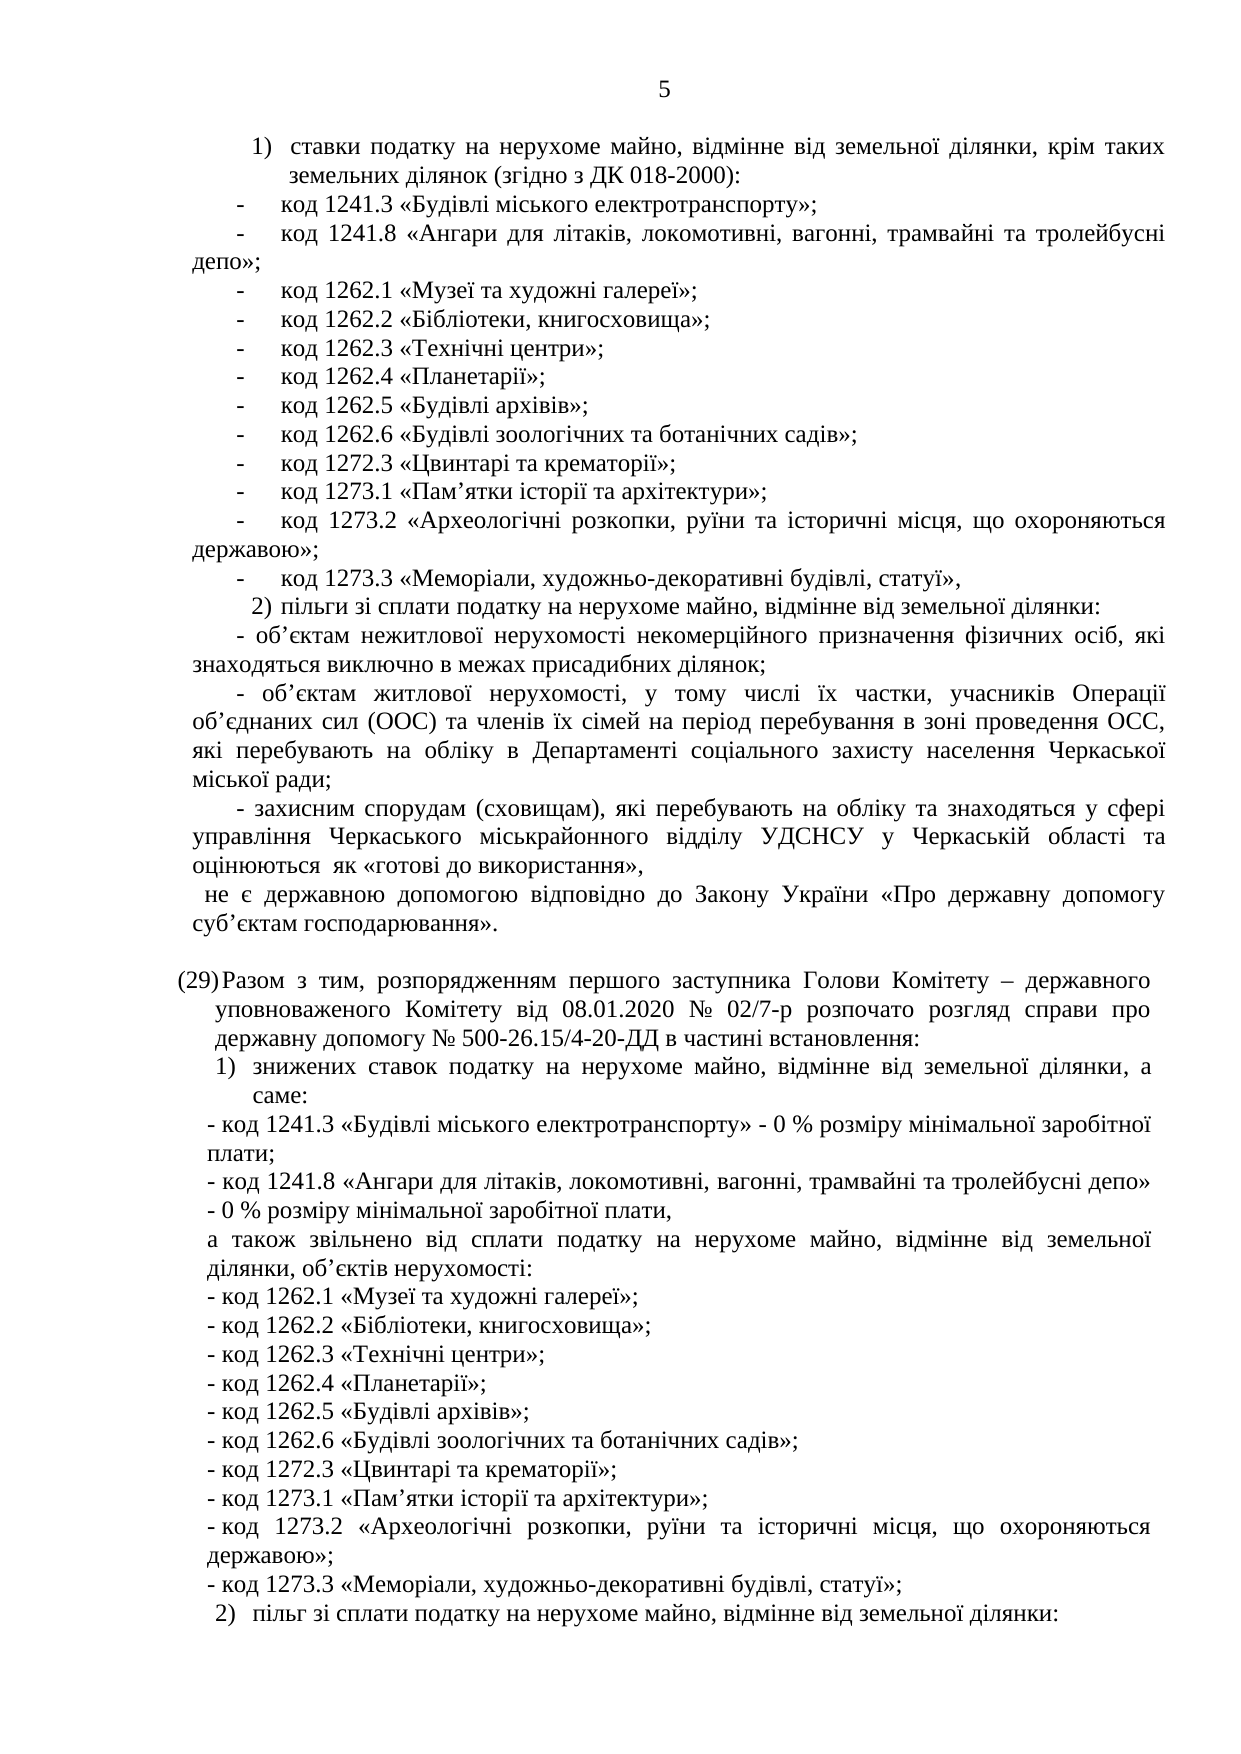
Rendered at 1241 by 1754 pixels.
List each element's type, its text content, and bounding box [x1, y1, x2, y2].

list код 1262.4 «Планетарії»; [207, 1368, 1152, 1396]
list код 1262.1 «Музеї та художні галереї»; [192, 275, 1167, 304]
list код 1272.3 «Цвинтарі та крематорії»; [192, 448, 1167, 476]
list код 1262.1 «Музеї та художні галереї»; [207, 1281, 1152, 1310]
text - захисним спорудам (сховищам), які перебувають на обліку та знаходяться у сфері управління Черкаського міськрайонного відділу УДСНСУ у Черкаській області та оцінюються як «готові до використання», [192, 793, 1167, 879]
list код 1262.6 «Будівлі зоологічних та ботанічних садів»; [192, 419, 1167, 448]
text не є державною допомогою відповідно до Закону України «Про державну допомогу суб’єктам господарювання». [192, 879, 1167, 936]
list код 1262.4 «Планетарії»; [192, 361, 1167, 390]
list код 1262.6 «Будівлі зоологічних та ботанічних садів»; [207, 1425, 1152, 1454]
text а також звільнено від сплати податку на нерухоме майно, відмінне від земельної ділянки, об’єктів нерухомості: [207, 1224, 1152, 1281]
list код 1262.5 «Будівлі архівів»; [207, 1396, 1152, 1425]
list код 1273.2 «Археологічні розкопки, руїни та історичні місця, що охороняються державою»; [207, 1511, 1152, 1569]
text - об’єктам нежитлової нерухомості некомерційного призначення фізичних осіб, які знаходяться виключно в межах присадибних ділянок; [192, 620, 1167, 678]
text - код 1241.8 «Ангари для літаків, локомотивні, вагонні, трамвайні та тролейбусні депо» - 0 % розміру мінімальної заробітної плати, [207, 1166, 1152, 1224]
list код 1262.2 «Бібліотеки, книгосховища»; [207, 1310, 1152, 1339]
list код 1273.3 «Меморіали, художньо-декоративні будівлі, статуї», [192, 563, 1167, 591]
list ставки податку на нерухоме майно, відмінне від земельної ділянки, крім таких земельних ділянок (згідно з ДК 018-2000): [251, 131, 1167, 189]
list код 1262.2 «Бібліотеки, книгосховища»; [192, 304, 1167, 333]
list код 1272.3 «Цвинтарі та крематорії»; [207, 1454, 1152, 1483]
text - код 1241.3 «Будівлі міського електротранспорту» - 0 % розміру мінімальної заробітної плати; [207, 1109, 1152, 1166]
list код 1273.3 «Меморіали, художньо-декоративні будівлі, статуї»; [207, 1569, 1152, 1598]
list знижених ставок податку на нерухоме майно, відмінне від земельної ділянки, а саме: [215, 1051, 1152, 1109]
list код 1262.5 «Будівлі архівів»; [192, 390, 1167, 419]
list код 1273.1 «Пам’ятки історії та архітектури»; [207, 1483, 1152, 1511]
list код 1273.1 «Пам’ятки історії та архітектури»; [192, 476, 1167, 505]
text - об’єктам житлової нерухомості, у тому числі їх частки, учасників Операції об’єднаних сил (ООС) та членів їх сімей на період перебування в зоні проведення ОСС, які перебувають на обліку в Департаменті соціального захисту населення Черкаської міської ради; [192, 678, 1167, 793]
list код 1241.8 «Ангари для літаків, локомотивні, вагонні, трамвайні та тролейбусні депо»; [192, 218, 1167, 275]
list пільги зі сплати податку на нерухоме майно, відмінне від земельної ділянки: [251, 591, 1167, 620]
list код 1241.3 «Будівлі міського електротранспорту»; [192, 189, 1167, 218]
list код 1262.3 «Технічні центри»; [192, 333, 1167, 361]
list пільг зі сплати податку на нерухоме майно, відмінне від земельної ділянки: [215, 1598, 1152, 1626]
list код 1262.3 «Технічні центри»; [207, 1339, 1152, 1368]
list Разом з тим, розпорядженням першого заступника Голови Комітету – державного уповноваженого Комітету від 08.01.2020 № 02/7-р розпочато розгляд справи про державну допомогу № 500-26.15/4-20-ДД в частині встановлення: [177, 965, 1152, 1051]
list код 1273.2 «Археологічні розкопки, руїни та історичні місця, що охороняються державою»; [192, 505, 1167, 563]
